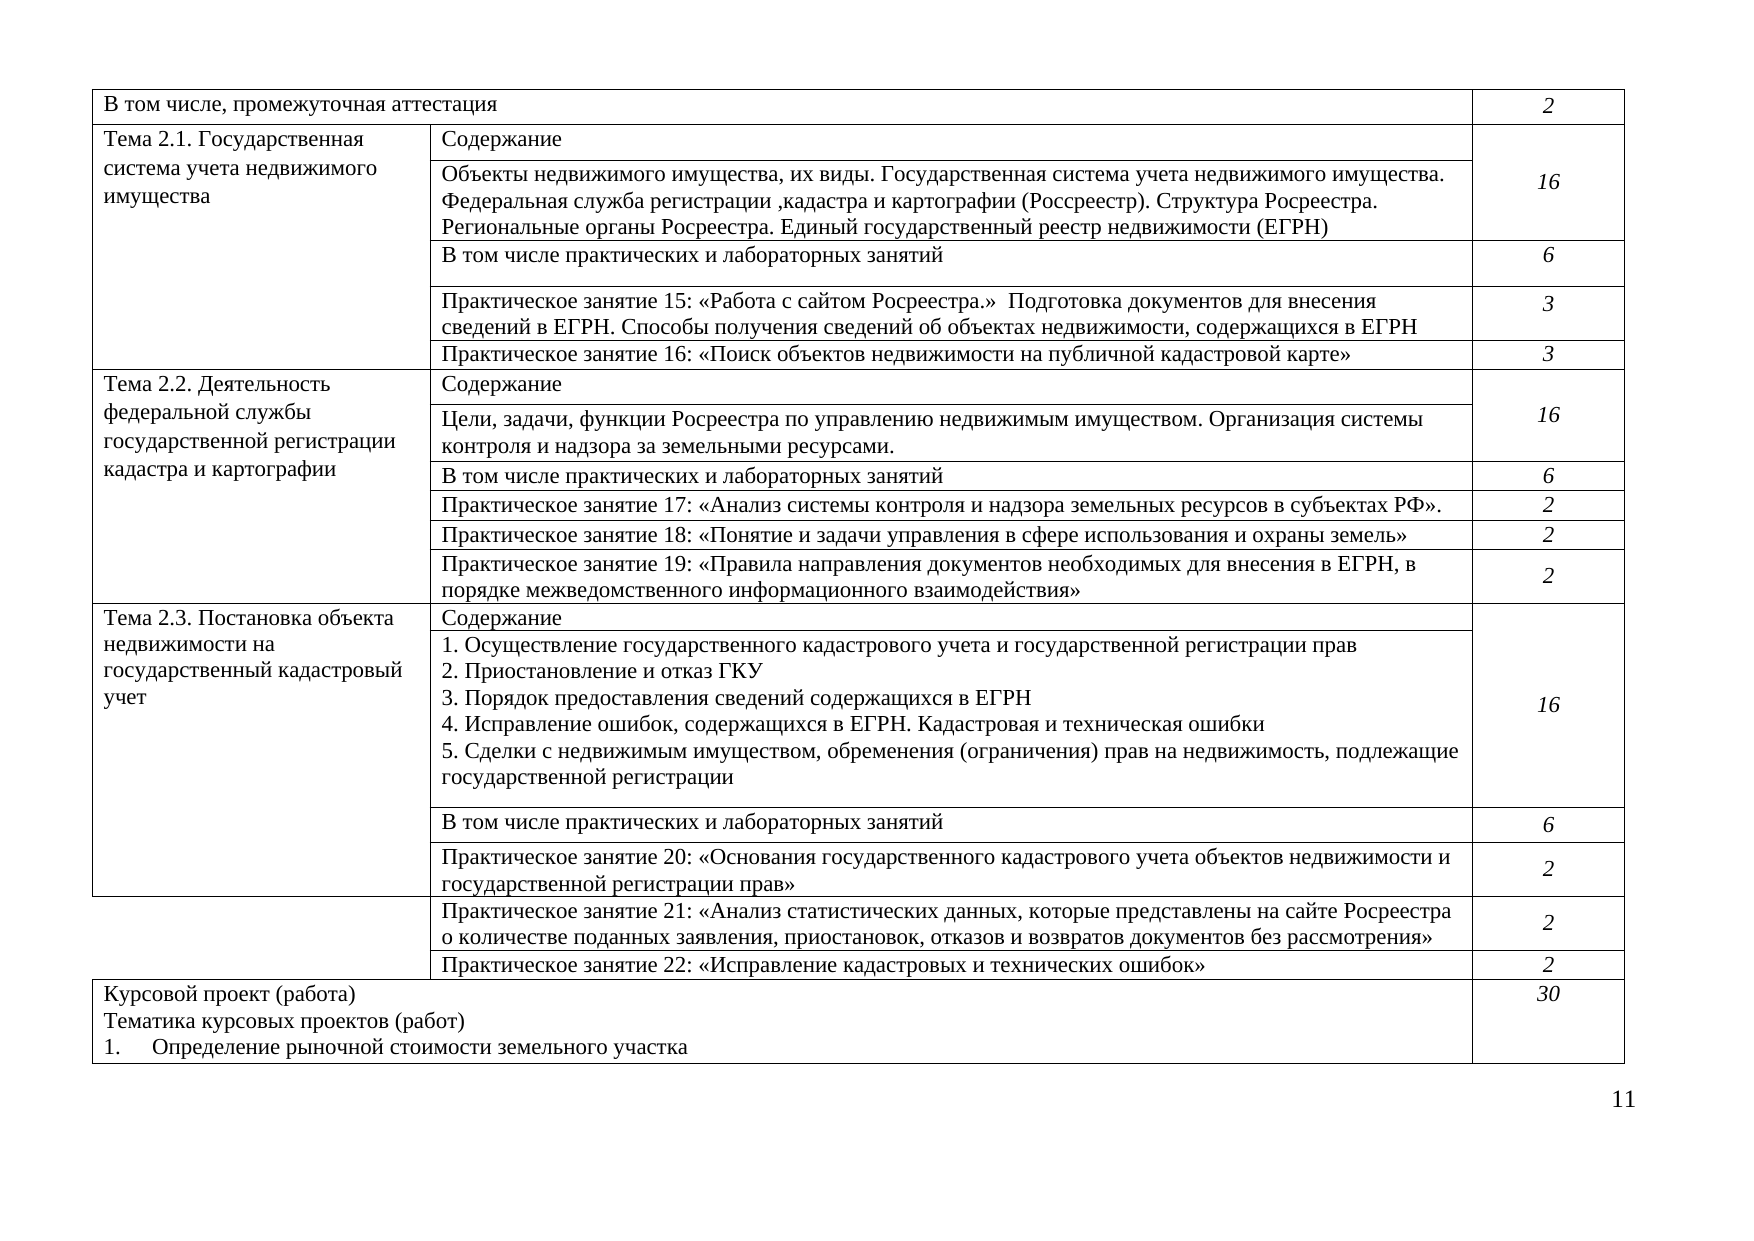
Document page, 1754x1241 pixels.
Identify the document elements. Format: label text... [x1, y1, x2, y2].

table_cell 16 [1473, 125, 1624, 239]
table_cell 3 [1473, 287, 1624, 339]
table_cell В том числе, промежуточная аттестация [93, 90, 1472, 124]
table_cell Содержание [431, 604, 1472, 630]
table_cell 2 [1473, 521, 1624, 549]
table_cell Практическое занятие 21: «Анализ статистических данных, которые представлены на сайте Росреестра о количестве поданных заявления, приостановок, отказов и возвратов документов без рассмотрения» [431, 897, 1472, 950]
table_cell Тема 2.2. Деятельность федеральной службы государственной регистрации кадастра и картографии [93, 370, 430, 603]
table_cell В том числе практических и лабораторных занятий [431, 462, 1472, 490]
table_cell 6 [1473, 241, 1624, 286]
table_cell 3 [1473, 341, 1624, 369]
table_cell Практическое занятие 22: «Исправление кадастровых и технических ошибок» [431, 951, 1472, 979]
table_cell Практическое занятие 17: «Анализ системы контроля и надзора земельных ресурсов в субъектах РФ». [431, 491, 1472, 519]
table_cell 6 [1473, 808, 1624, 842]
table_cell Содержание [431, 125, 1472, 159]
table_cell 2 [1473, 550, 1624, 603]
table_cell 2 [1473, 897, 1624, 950]
table_cell В том числе практических и лабораторных занятий [431, 808, 1472, 842]
table_cell 2 [1473, 90, 1624, 124]
table_cell Практическое занятие 16: «Поиск объектов недвижимости на публичной кадастровой карте» [431, 341, 1472, 369]
table_cell 16 [1473, 370, 1624, 461]
table_cell Практическое занятие 19: «Правила направления документов необходимых для внесения в ЕГРН, в порядке межведомственного информационного взаимодействия» [431, 550, 1472, 603]
table_cell Цели, задачи, функции Росреестра по управлению недвижимым имуществом. Организация системы контроля и надзора за земельными ресурсами. [431, 405, 1472, 461]
table_cell Практическое занятие 20: «Основания государственного кадастрового учета объектов недвижимости и государственной регистрации прав» [431, 843, 1472, 896]
table_cell 1. Осуществление государственного кадастрового учета и государственной регистрации прав 2. Приостановление и отказ ГКУ 3. Порядок предоставления сведений содержащихся в ЕГРН 4. Исправление ошибок, содержащихся в ЕГРН. Кадастровая и техническая ошибки 5. Сделки с недвижимым имуществом, обременения (ограничения) прав на недвижимость, подлежащие государственной регистрации [431, 631, 1472, 807]
table_cell В том числе практических и лабораторных занятий [431, 241, 1472, 286]
table_cell Содержание [431, 370, 1472, 404]
table_cell Практическое занятие 18: «Понятие и задачи управления в сфере использования и охраны земель» [431, 521, 1472, 549]
table_cell 2 [1473, 843, 1624, 896]
table_cell 6 [1473, 462, 1624, 490]
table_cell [93, 980, 1472, 1063]
table_cell Тема 2.3. Постановка объекта недвижимости на государственный кадастровый учет [93, 604, 430, 896]
table_cell Объекты недвижимого имущества, их виды. Государственная система учета недвижимого имущества. Федеральная служба регистрации ,кадастра и картографии (Россреестр). Структура Росреестра. Региональные органы Росреестра. Единый государственный реестр недвижимости (ЕГРН) [431, 161, 1472, 239]
table_cell 30 [1473, 980, 1624, 1063]
table_cell 16 [1473, 604, 1624, 807]
table_cell Тема 2.1. Государственная система учета недвижимого имущества [93, 125, 430, 369]
table_cell 2 [1473, 951, 1624, 979]
table_cell 2 [1473, 491, 1624, 519]
table_cell Практическое занятие 15: «Работа с сайтом Росреестра.» Подготовка документов для внесения сведений в ЕГРН. Способы получения сведений об объектах недвижимости, содержащихся в ЕГРН [431, 287, 1472, 339]
